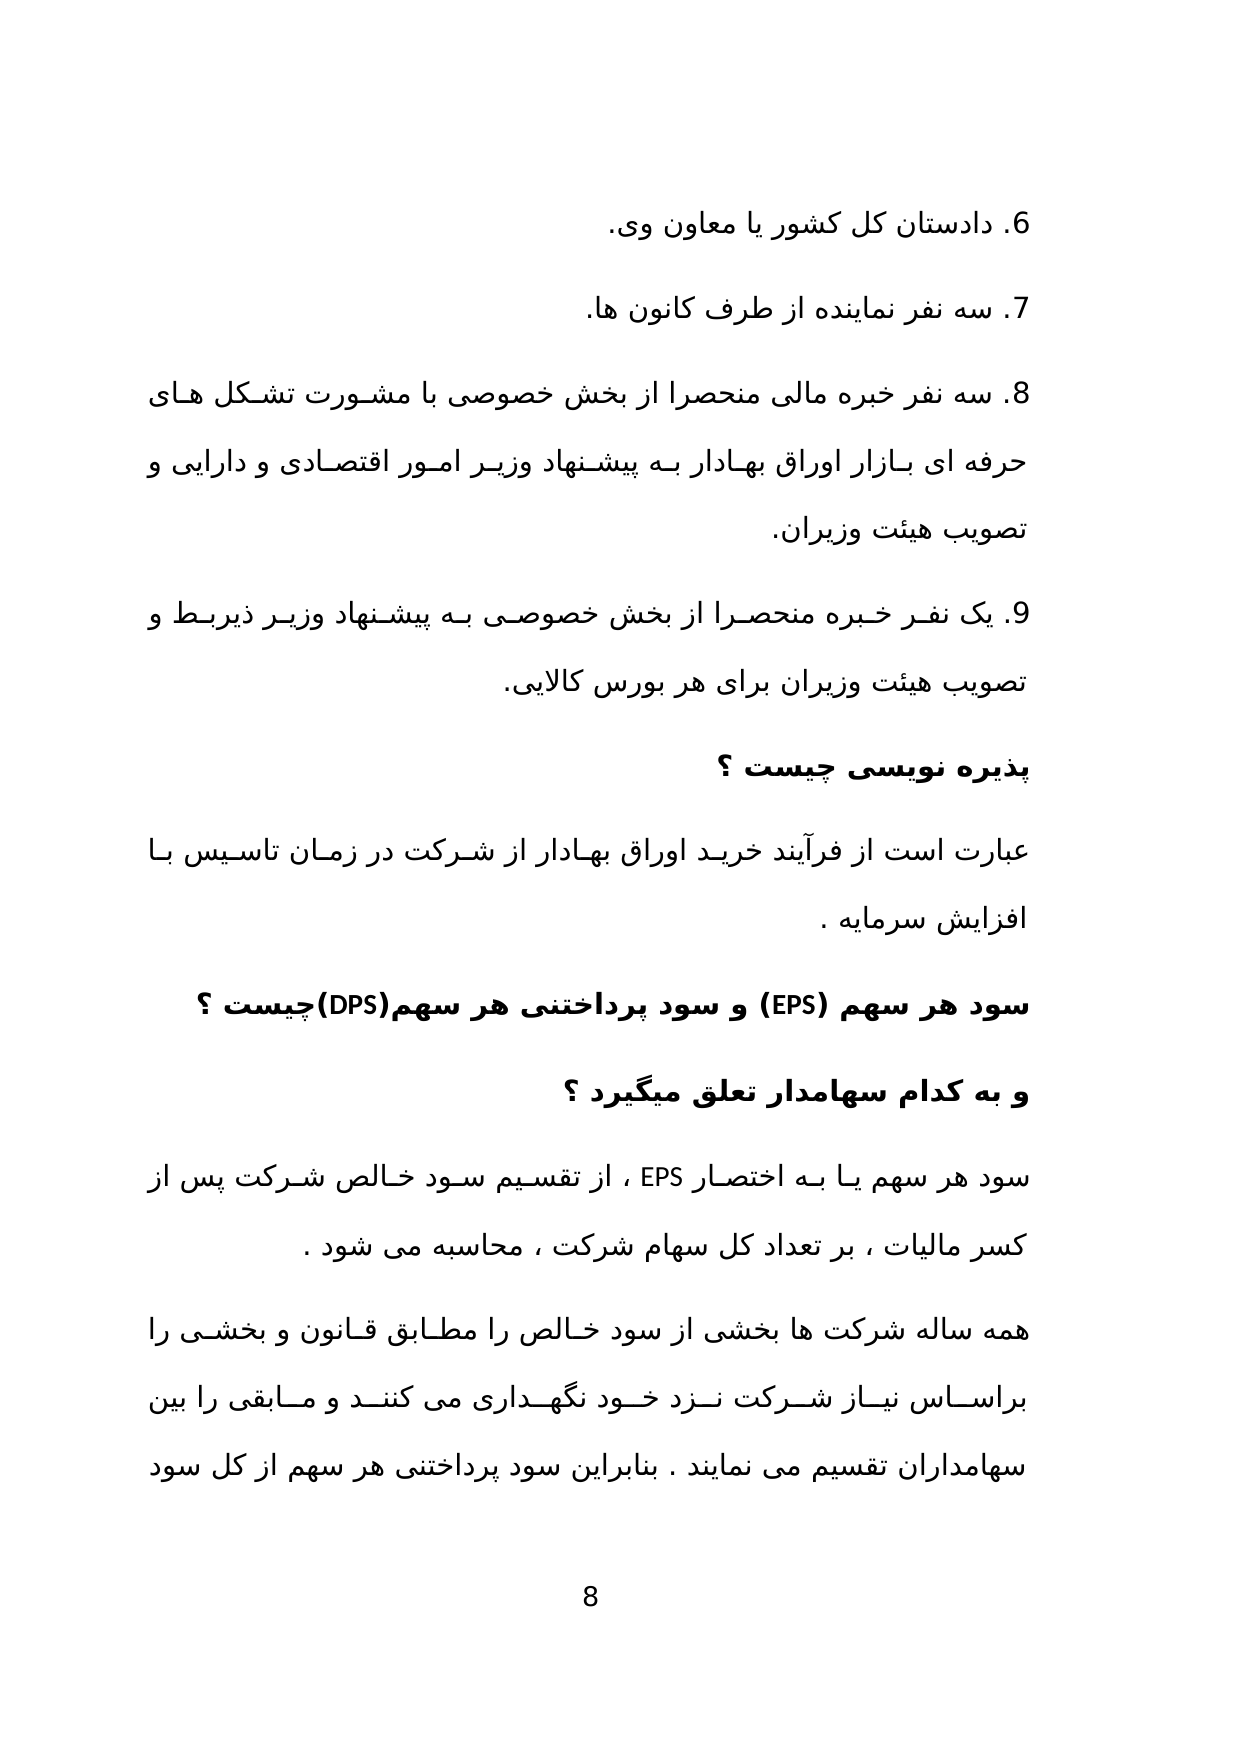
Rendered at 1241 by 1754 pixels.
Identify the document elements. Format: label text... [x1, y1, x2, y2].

text سود هر سهم (EPS) و سود پرداختنی هر سهم(DPS)چیست ؟ [148, 986, 1031, 1022]
text 6. دادستان کل کشور یا معاون وی. [148, 207, 1031, 241]
text عبارت است از فرآیند خرید اوراق بهادار از شرکت در زمان تاسیس با افزایش سرمایه . [148, 833, 1031, 935]
text 7. سه نفر نماینده از طرف کانون ها. [148, 291, 1031, 325]
text 8. سه نفر خبره مالی منحصرا از بخش خصوصی با مشورت تشکل های حرفه ای بازار اوراق بهادار به پیشنهاد وزیر امور اقتصادی و دارایی و تصویب هیئت وزیران. [148, 376, 1031, 546]
text 9. یک نفر خبره منحصرا از بخش خصوصی به پیشنهاد وزیر ذیربط و تصویب هیئت وزیران برای هر بورس کالایی. [148, 596, 1031, 698]
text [148, 1313, 1031, 1482]
text و به کدام سهامدار تعلق میگیرد ؟ [148, 1074, 1031, 1108]
text پذیره نویسی چیست ؟ [148, 749, 1031, 783]
text سود هر سهم یا به اختصار EPS ، از تقسیم سود خالص شرکت پس از کسر مالیات ، بر تعداد کل سهام شرکت ، محاسبه می شود . [148, 1158, 1031, 1262]
